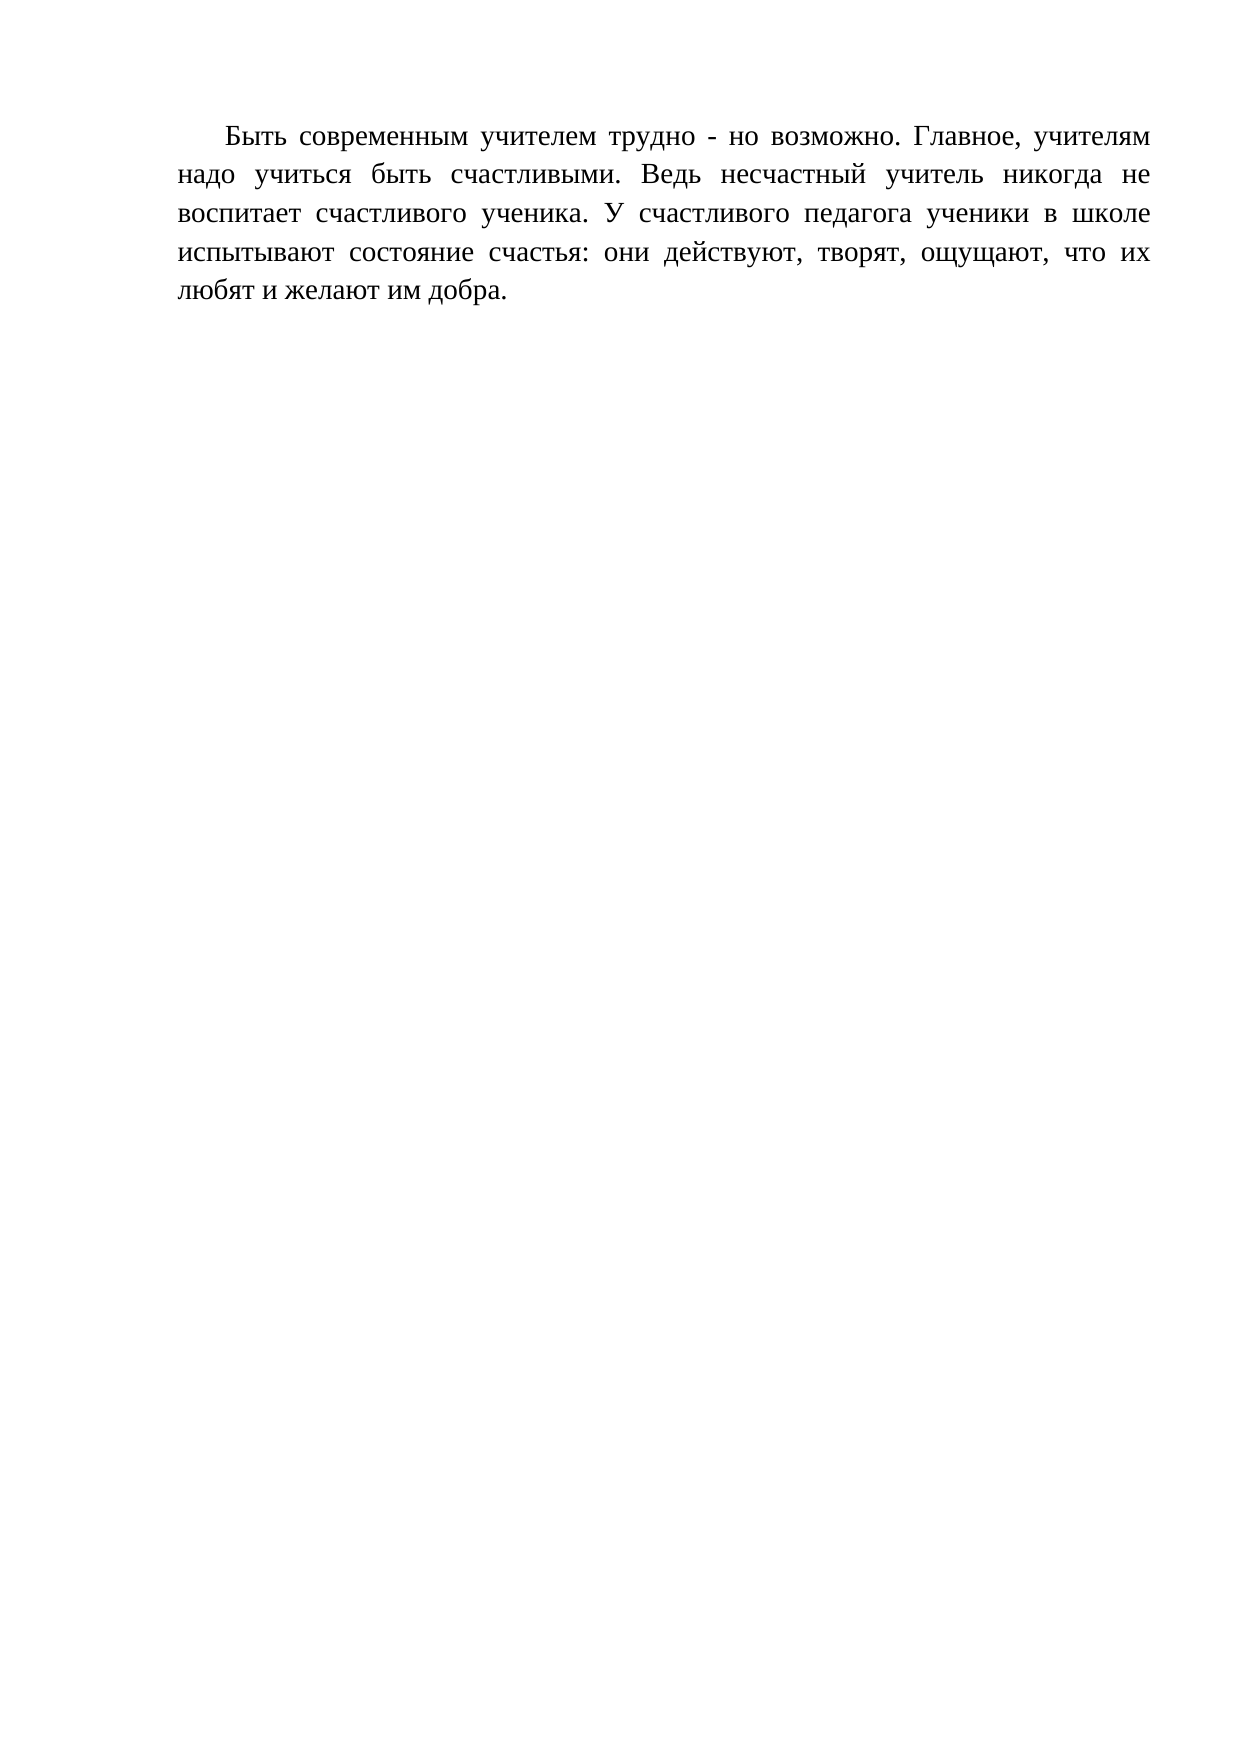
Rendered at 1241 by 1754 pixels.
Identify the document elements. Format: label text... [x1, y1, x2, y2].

text Быть современным учителем трудно - но возможно. Главное, учителям надо учиться быть счастливыми. Ведь несчастный учитель никогда не воспитает счастливого ученика. У счастливого педагога ученики в школе испытывают состояние счастья: они действуют, творят, ощущают, что их любят и желают им добра. [177, 118, 1152, 306]
